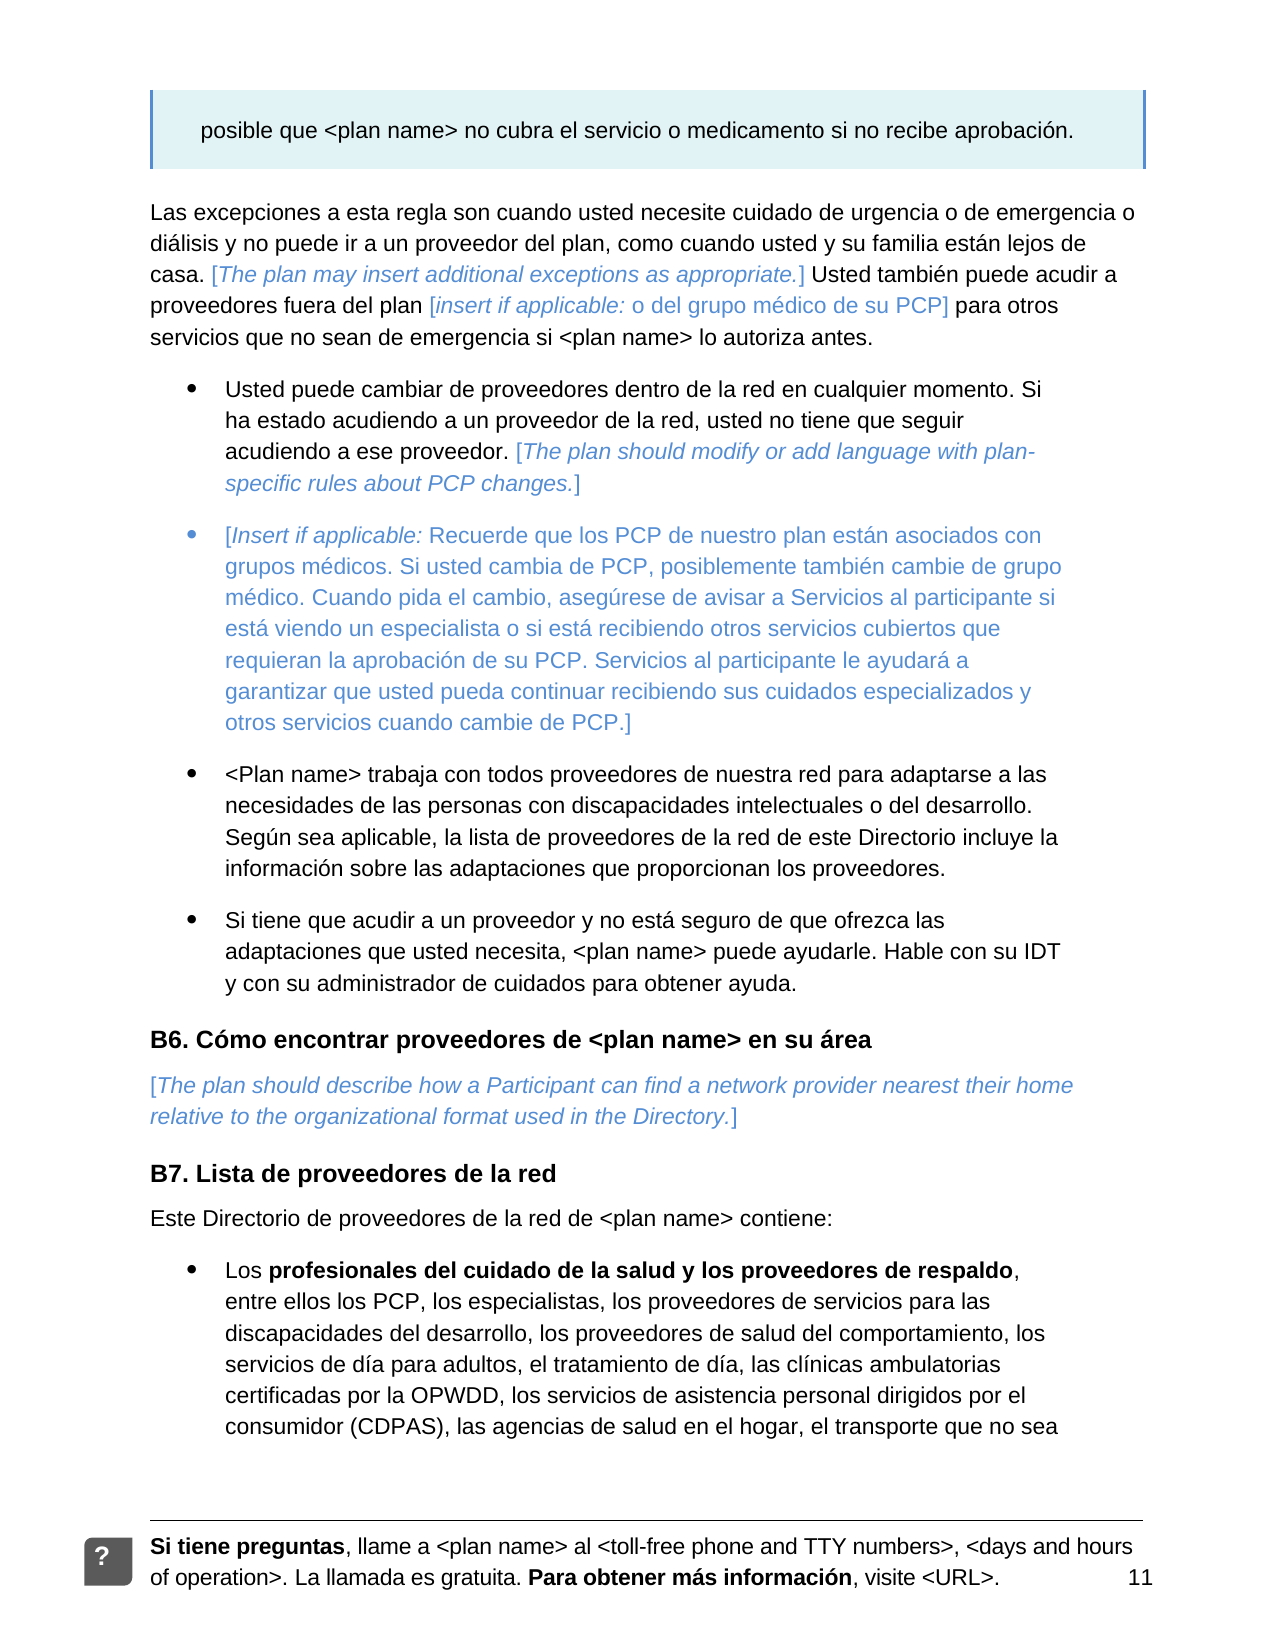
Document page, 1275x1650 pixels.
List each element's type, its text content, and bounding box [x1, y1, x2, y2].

list <Plan name> trabaja con todos proveedores de nuestra red para adaptarse a las necesidades de las personas con discapacidades intelectuales o del desarrollo. Según sea aplicable, la lista de proveedores de la red de este Directorio incluye la información sobre las adaptaciones que proporcionan los proveedores. [187, 758, 1068, 883]
list Usted puede cambiar de proveedores dentro de la red en cualquier momento. Si ha estado acudiendo a un proveedor de la red, usted no tiene que seguir acudiendo a ese proveedor. [The plan should modify or add language with plan-specific rules about PCP changes.] [187, 372, 1068, 497]
subtitle B7. Lista de proveedores de la red [150, 1156, 1068, 1189]
text Este Directorio de proveedores de la red de <plan name> contiene: [150, 1201, 1143, 1233]
subtitle B6. Cómo encontrar proveedores de <plan name> en su área [150, 1022, 1068, 1056]
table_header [153, 93, 1143, 166]
list [Insert if applicable: Recuerde que los PCP de nuestro plan están asociados con grupos médicos. Si usted cambia de PCP, posiblemente también cambie de grupo médico. Cuando pida el cambio, asegúrese de avisar a Servicios al participante si está viendo un especialista o si está recibiendo otros servicios cubiertos que requieran la aprobación de su PCP. Servicios al participante le ayudará a garantizar que usted pueda continuar recibiendo sus cuidados especializados y otros servicios cuando cambie de PCP.] [187, 518, 1068, 737]
text [The plan should describe how a Participant can find a network provider nearest their home relative to the organizational format used in the Directory.] [150, 1068, 1143, 1131]
text Las excepciones a esta regla son cuando usted necesite cuidado de urgencia o de emergencia o diálisis y no puede ir a un proveedor del plan, como cuando usted y su familia están lejos de casa. [The plan may insert additional exceptions as appropriate.] Usted también puede acudir a proveedores fuera del plan [insert if applicable: o del grupo médico de su PCP] para otros servicios que no sean de emergencia si <plan name> lo autoriza antes. [150, 195, 1143, 351]
list Si tiene que acudir a un proveedor y no está seguro de que ofrezca las adaptaciones que usted necesita, <plan name> puede ayudarle. Hable con su IDT y con su administrador de cuidados para obtener ayuda. [187, 903, 1068, 997]
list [187, 1253, 1068, 1441]
